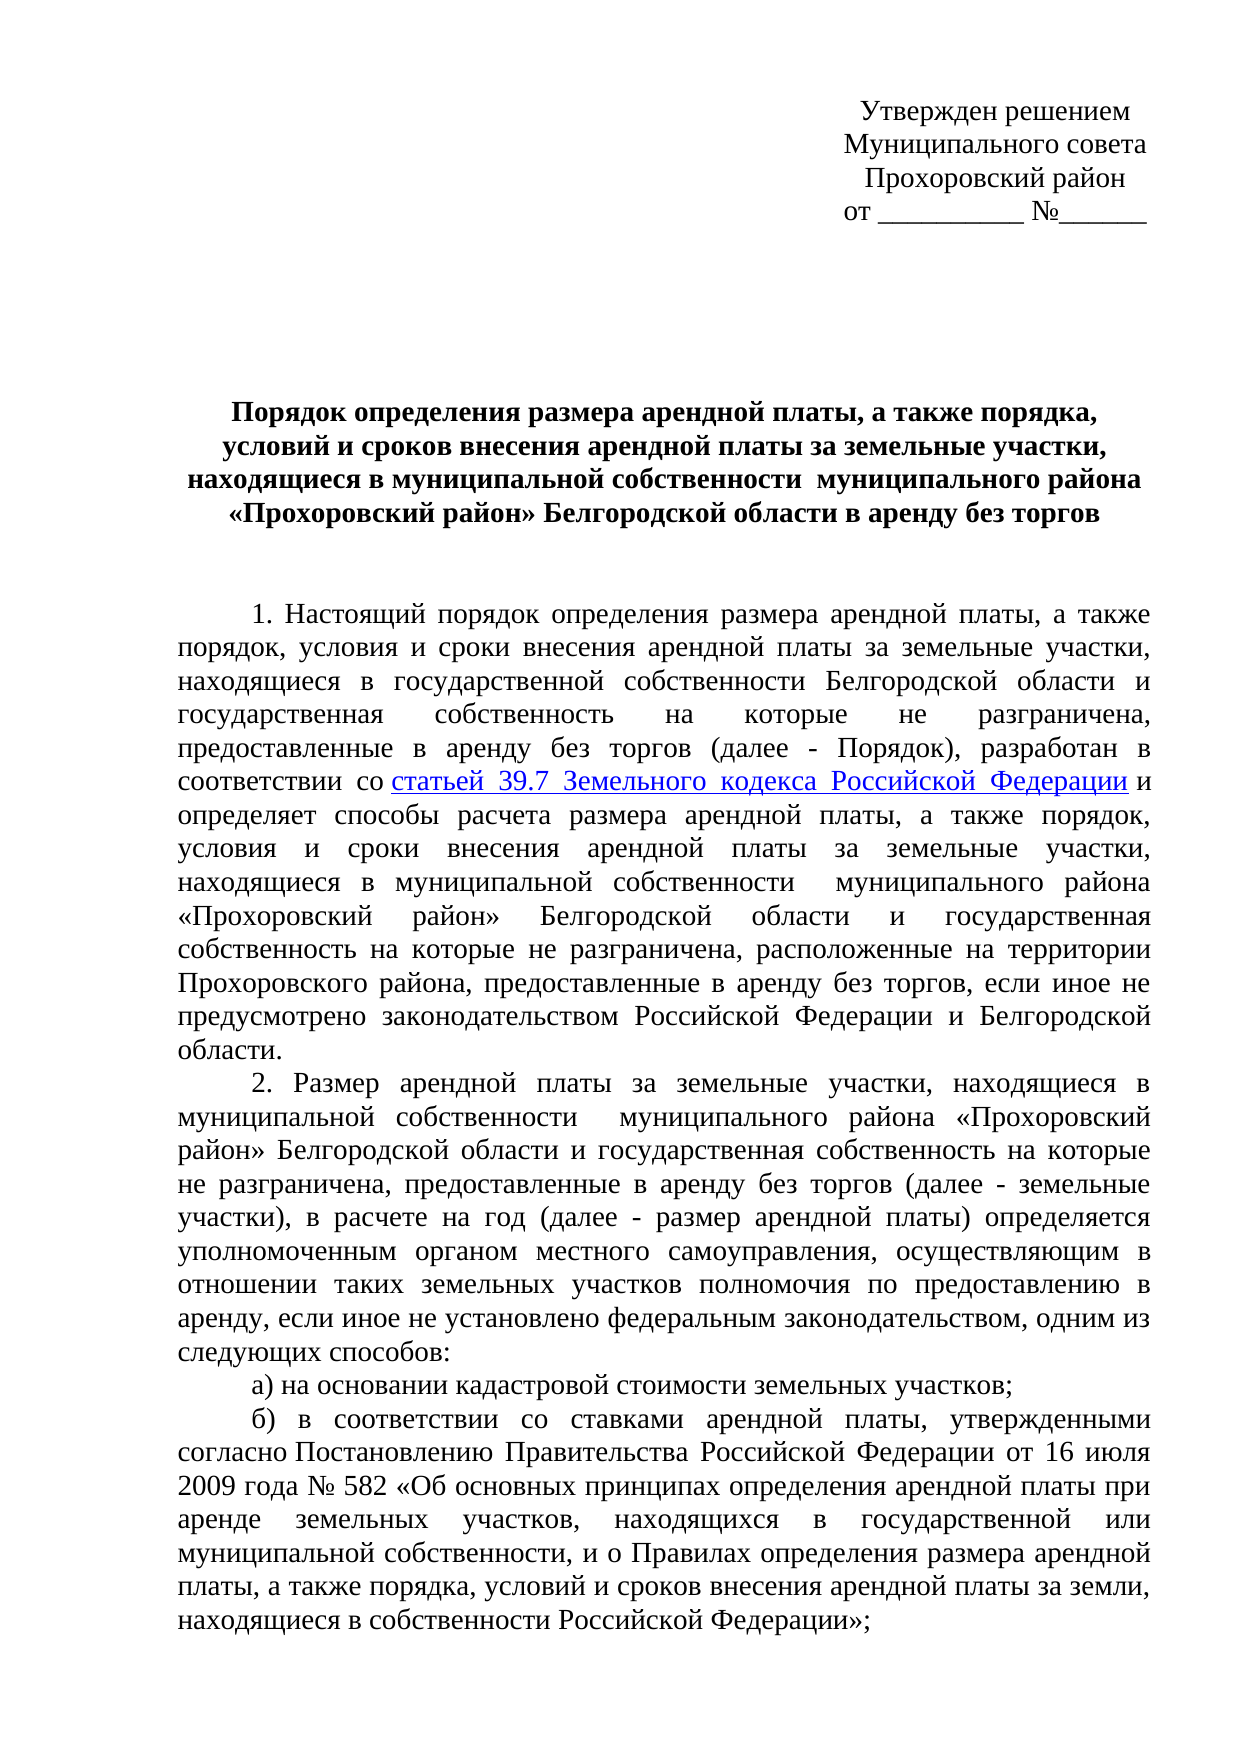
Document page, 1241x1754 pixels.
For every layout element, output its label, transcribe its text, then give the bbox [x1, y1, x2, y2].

text б) в соответствии со ставками арендной платы, утвержденными согласно Постановлению Правительства Российской Федерации от 16 июля 2009 года № 582 «Об основных принципах определения арендной платы при аренде земельных участков, находящихся в государственной или муниципальной собственности, и о Правилах определения размера арендной платы, а также порядка, условий и сроков внесения арендной платы за земли, находящиеся в собственности Российской Федерации»; [177, 1401, 1152, 1636]
text а) на основании кадастровой стоимости земельных участков; [177, 1367, 1152, 1401]
text Порядок определения размера арендной платы, а также порядка, условий и сроков внесения арендной платы за земельные участки, находящиеся в муниципальной собственности муниципального района «Прохоровский район» Белгородской области в аренду без торгов [177, 394, 1152, 529]
text 2. Размер арендной платы за земельные участки, находящиеся в муниципальной собственности муниципального района «Прохоровский район» Белгородской области и государственная собственность на которые не разграничена, предоставленные в аренду без торгов (далее - земельные участки), в расчете на год (далее - размер арендной платы) определяется уполномоченным органом местного самоуправления, осуществляющим в отношении таких земельных участков полномочия по предоставлению в аренду, если иное не установлено федеральным законодательством, одним из следующих способов: [177, 1065, 1152, 1367]
table_header Утвержден решением Муниципального совета Прохоровский район от __________ №______ [827, 93, 1163, 260]
text 1. Настоящий порядок определения размера арендной платы, а также порядок, условия и сроки внесения арендной платы за земельные участки, находящиеся в государственной собственности Белгородской области и государственная собственность на которые не разграничена, предоставленные в аренду без торгов (далее - Порядок), разработан в соответствии со статьей 39.7 Земельного кодекса Российской Федерации и определяет способы расчета размера арендной платы, а также порядок, условия и сроки внесения арендной платы за земельные участки, находящиеся в муниципальной собственности муниципального района «Прохоровский район» Белгородской области и государственная собственность на которые не разграничена, расположенные на территории Прохоровского района, предоставленные в аренду без торгов, если иное не предусмотрено законодательством Российской Федерации и Белгородской области. [177, 596, 1152, 1065]
